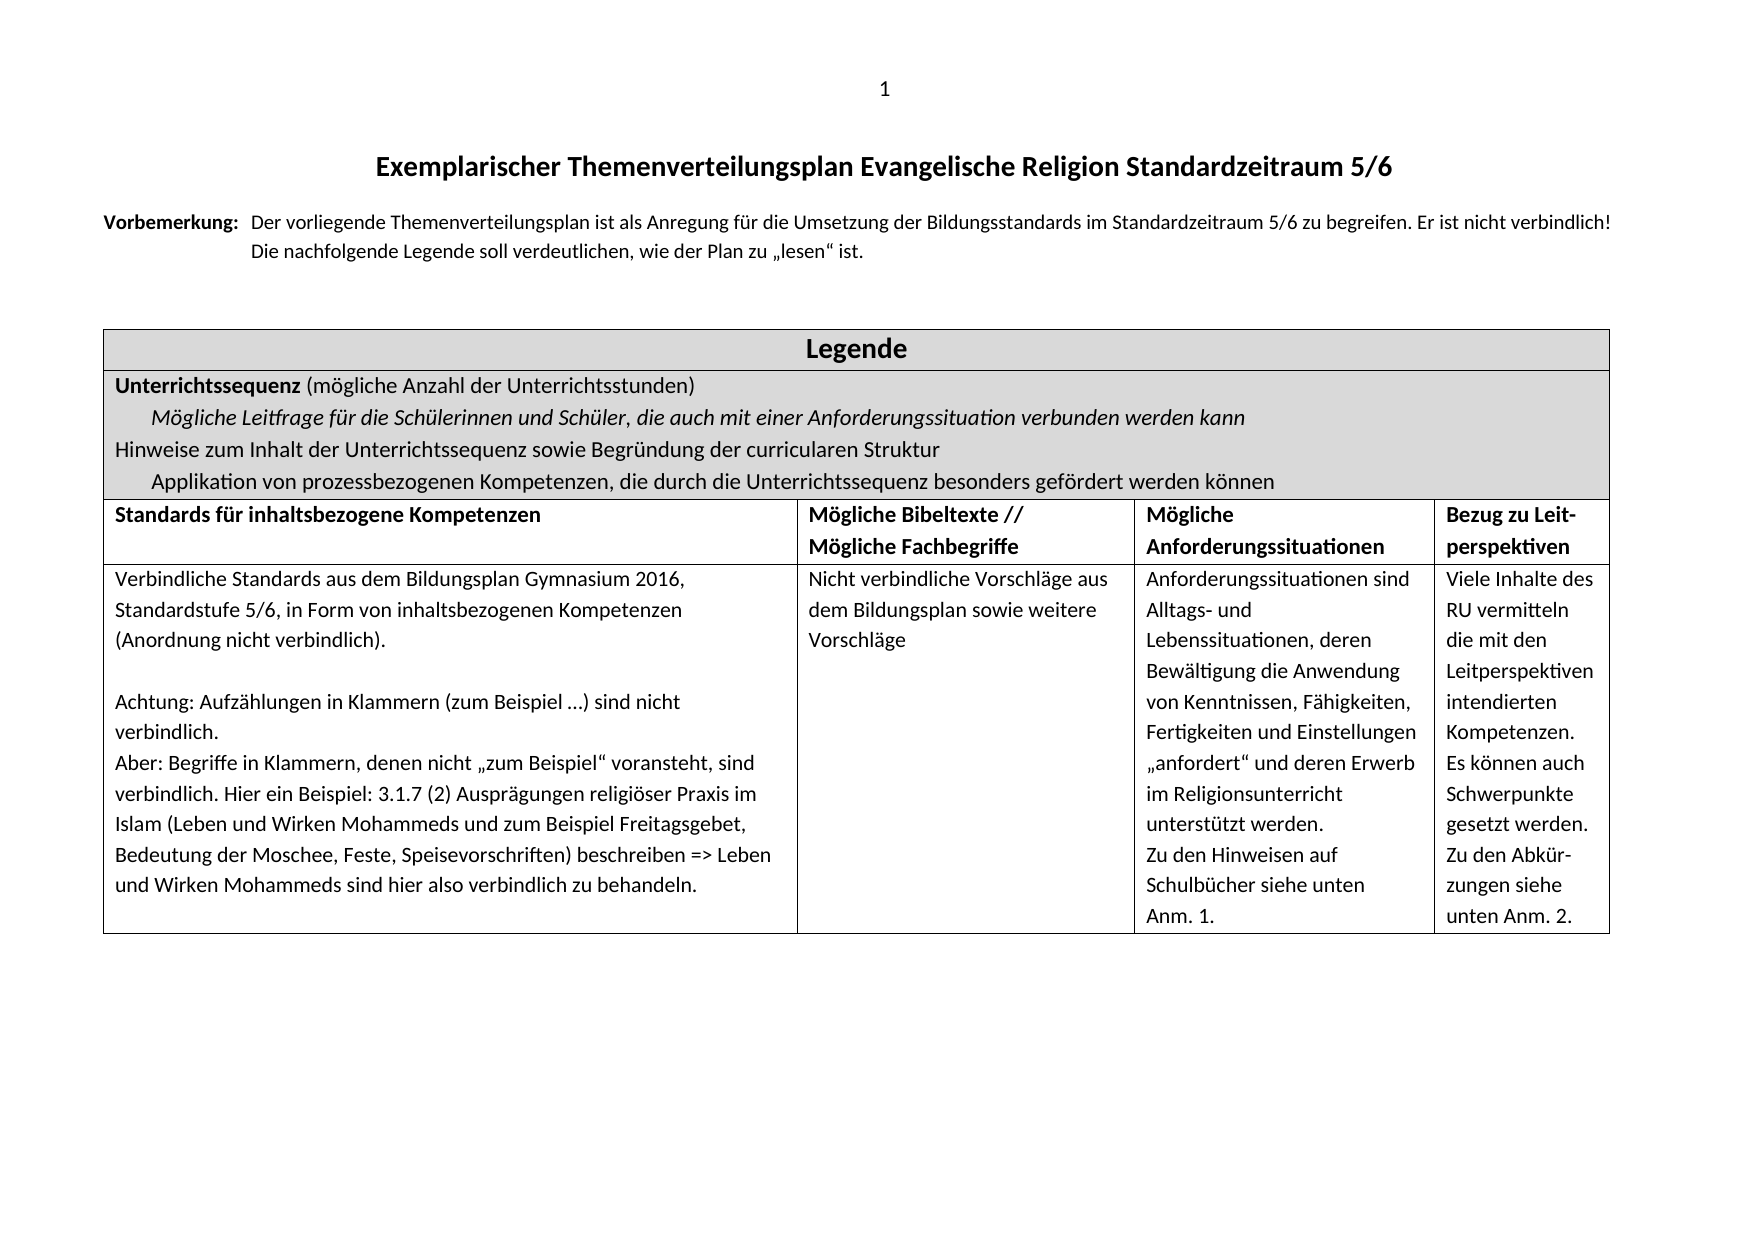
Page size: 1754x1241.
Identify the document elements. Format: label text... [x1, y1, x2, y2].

text Exemplarischer Themenverteilungsplan Evangelische Religion Standardzeitraum 5/6 [103, 148, 1665, 183]
table_cell Mögliche Anforderungssituationen [1135, 500, 1434, 564]
text Die nachfolgende Legende soll verdeutlichen, wie der Plan zu „lesen“ ist. [177, 239, 1665, 264]
table_cell Mögliche Bibeltexte // Mögliche Fachbegriffe [798, 500, 1134, 564]
table_cell Viele Inhalte des RU vermitteln die mit den Leitperspektiven intendierten Kompetenzen. Es können auch Schwerpunkte gesetzt werden. Zu den Abkür-zungen siehe unten Anm. 2. [1435, 565, 1609, 933]
table_cell Bezug zu Leit-perspektiven [1435, 500, 1609, 564]
table_cell Verbindliche Standards aus dem Bildungsplan Gymnasium 2016, Standardstufe 5/6, in Form von inhaltsbezogenen Kompetenzen (Anordnung nicht verbindlich). Achtung: Aufzählungen in Klammern (zum Beispiel …) sind nicht verbindlich. Aber: Begriffe in Klammern, denen nicht „zum Beispiel“ voransteht, sind verbindlich. Hier ein Beispiel: 3.1.7 (2) Ausprägungen religiöser Praxis im Islam (Leben und Wirken Mohammeds und zum Beispiel Freitagsgebet, Bedeutung der Moschee, Feste, Speisevorschriften) beschreiben => Leben und Wirken Mohammeds sind hier also verbindlich zu behandeln. [104, 565, 797, 933]
table_cell Unterrichtssequenz (mögliche Anzahl der Unterrichtsstunden) Mögliche Leitfrage für die Schülerinnen und Schüler, die auch mit einer Anforderungssituation verbunden werden kann Hinweise zum Inhalt der Unterrichtssequenz sowie Begründung der curricularen Struktur Applikation von prozessbezogenen Kompetenzen, die durch die Unterrichtssequenz besonders gefördert werden können [104, 371, 1609, 499]
table_cell Standards für inhaltsbezogene Kompetenzen [104, 500, 797, 564]
table_header Legende [104, 330, 1609, 370]
text Vorbemerkung: Der vorliegende Themenverteilungsplan ist als Anregung für die Umsetzung der Bildungsstandards im Standardzeitraum 5/6 zu begreifen. Er ist nicht verbindlich! [103, 209, 1665, 235]
table_cell Nicht verbindliche Vorschläge aus dem Bildungsplan sowie weitere Vorschläge [798, 565, 1134, 933]
table_cell Anforderungssituationen sind Alltags‐ und Lebenssituationen, deren Bewältigung die Anwendung von Kenntnissen, Fähigkeiten, Fertigkeiten und Einstellungen „anfordert“ und deren Erwerb im Religionsunterricht unterstützt werden. Zu den Hinweisen auf Schulbücher siehe unten Anm. 1. [1135, 565, 1434, 933]
